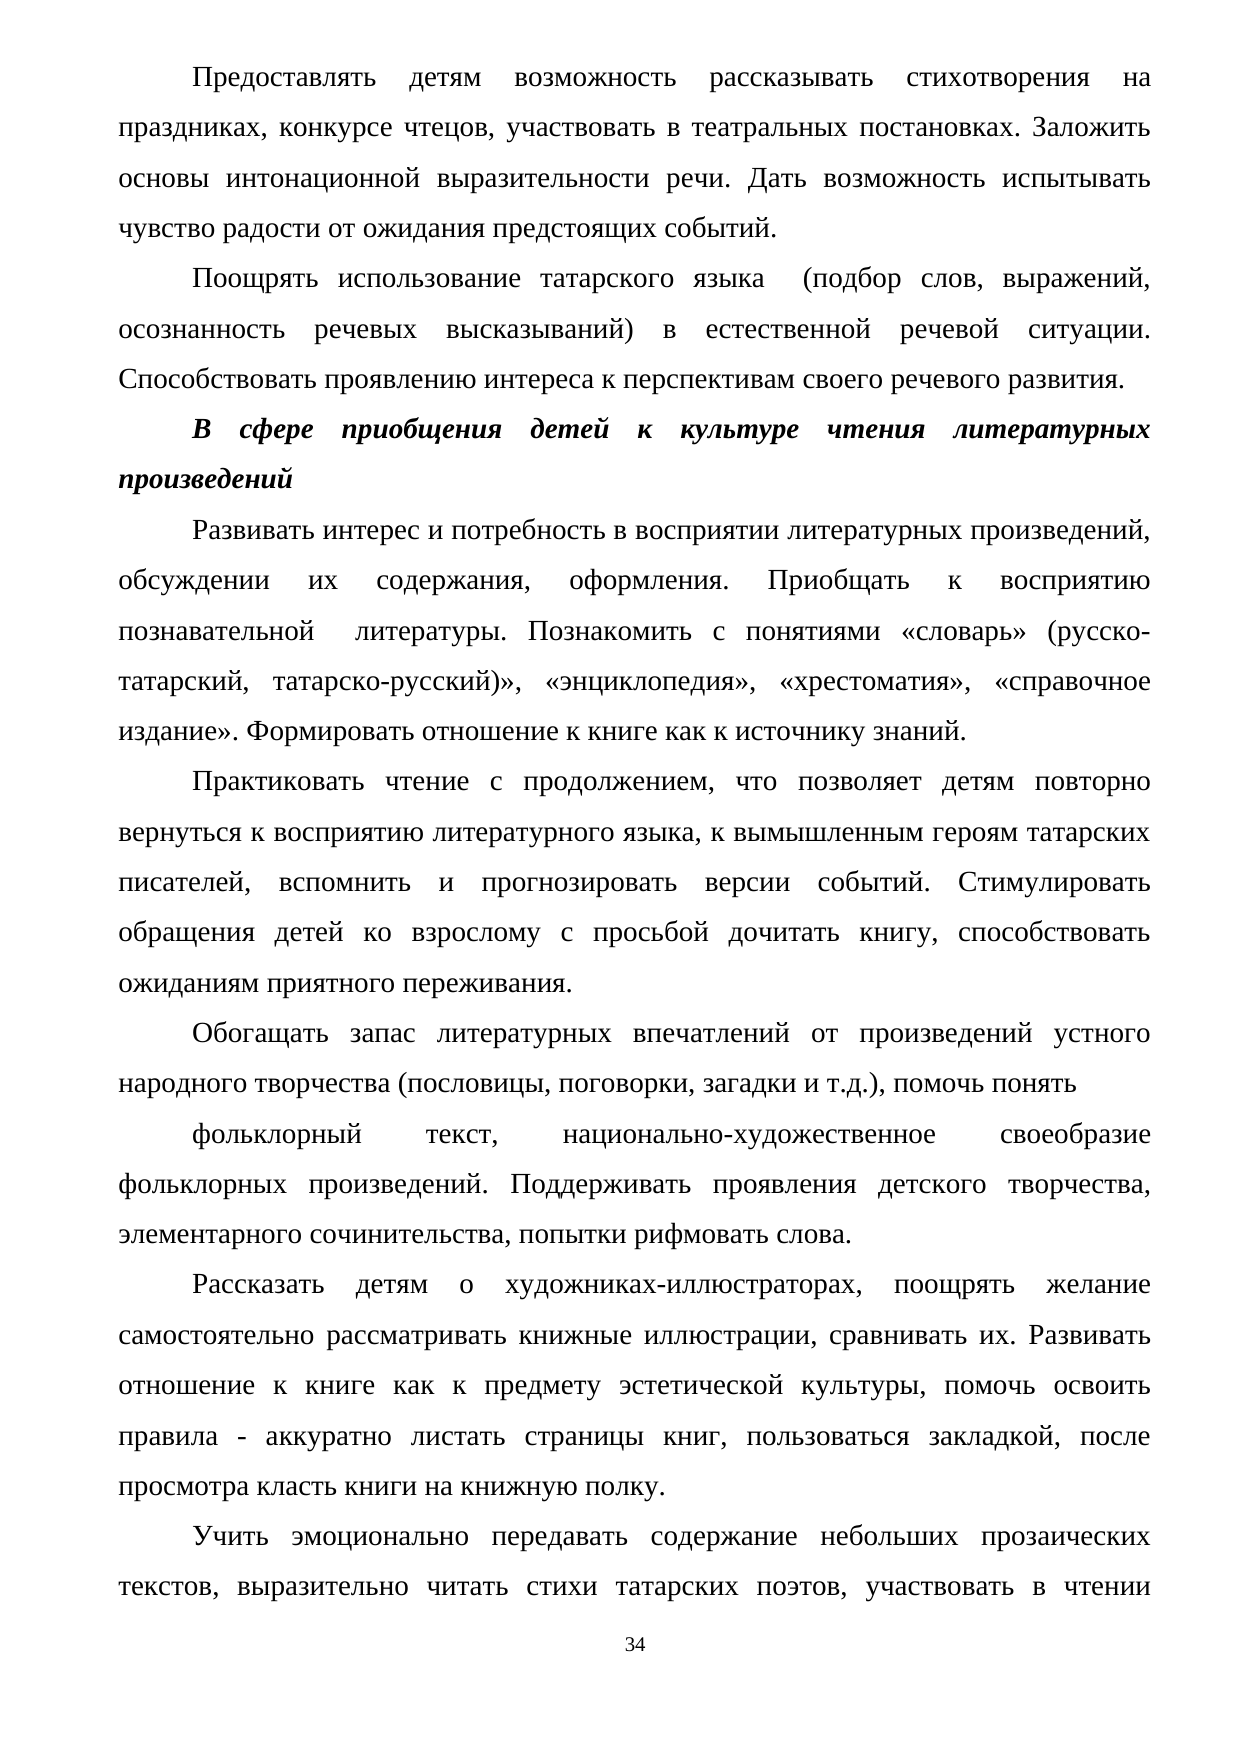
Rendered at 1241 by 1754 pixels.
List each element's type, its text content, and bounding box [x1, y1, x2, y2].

text Предоставлять детям возможность рассказывать стихотворения на праздниках, конкурсе чтецов, участвовать в театральных постановках. Заложить основы интонационной выразительности речи. Дать возможность испытывать чувство радости от ожидания предстоящих событий. [118, 59, 1152, 244]
text В сфере приобщения детей к культуре чтения литературных произведений [118, 411, 1152, 495]
text Развивать интерес и потребность в восприятии литературных произведений, обсуждении их содержания, оформления. Приобщать к восприятию познавательной литературы. Познакомить с понятиями «словарь» (русско-татарский, татарско-русский)», «энциклопедия», «хрестоматия», «справочное издание». Формировать отношение к книге как к источнику знаний. [118, 512, 1152, 747]
text Рассказать детям о художниках-иллюстраторах, поощрять желание самостоятельно рассматривать книжные иллюстрации, сравнивать их. Развивать отношение к книге как к предмету эстетической культуры, помочь освоить правила - аккуратно листать страницы книг, пользоваться закладкой, после просмотра класть книги на книжную полку. [118, 1267, 1152, 1501]
text Практиковать чтение с продолжением, что позволяет детям повторно вернуться к восприятию литературного языка, к вымышленным героям татарских писателей, вспомнить и прогнозировать версии событий. Стимулировать обращения детей ко взрослому с просьбой дочитать книгу, способствовать ожиданиям приятного переживания. [118, 763, 1152, 998]
text Поощрять использование татарского языка (подбор слов, выражений, осознанность речевых высказываний) в естественной речевой ситуации. Способствовать проявлению интереса к перспективам своего речевого развития. [118, 260, 1152, 394]
text фольклорный текст, национально-художественное своеобразие фольклорных произведений. Поддерживать проявления детского творчества, элементарного сочинительства, попытки рифмовать слова. [118, 1116, 1152, 1250]
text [118, 1518, 1152, 1602]
text Обогащать запас литературных впечатлений от произведений устного народного творчества (пословицы, поговорки, загадки и т.д.), помочь понять [118, 1015, 1152, 1099]
